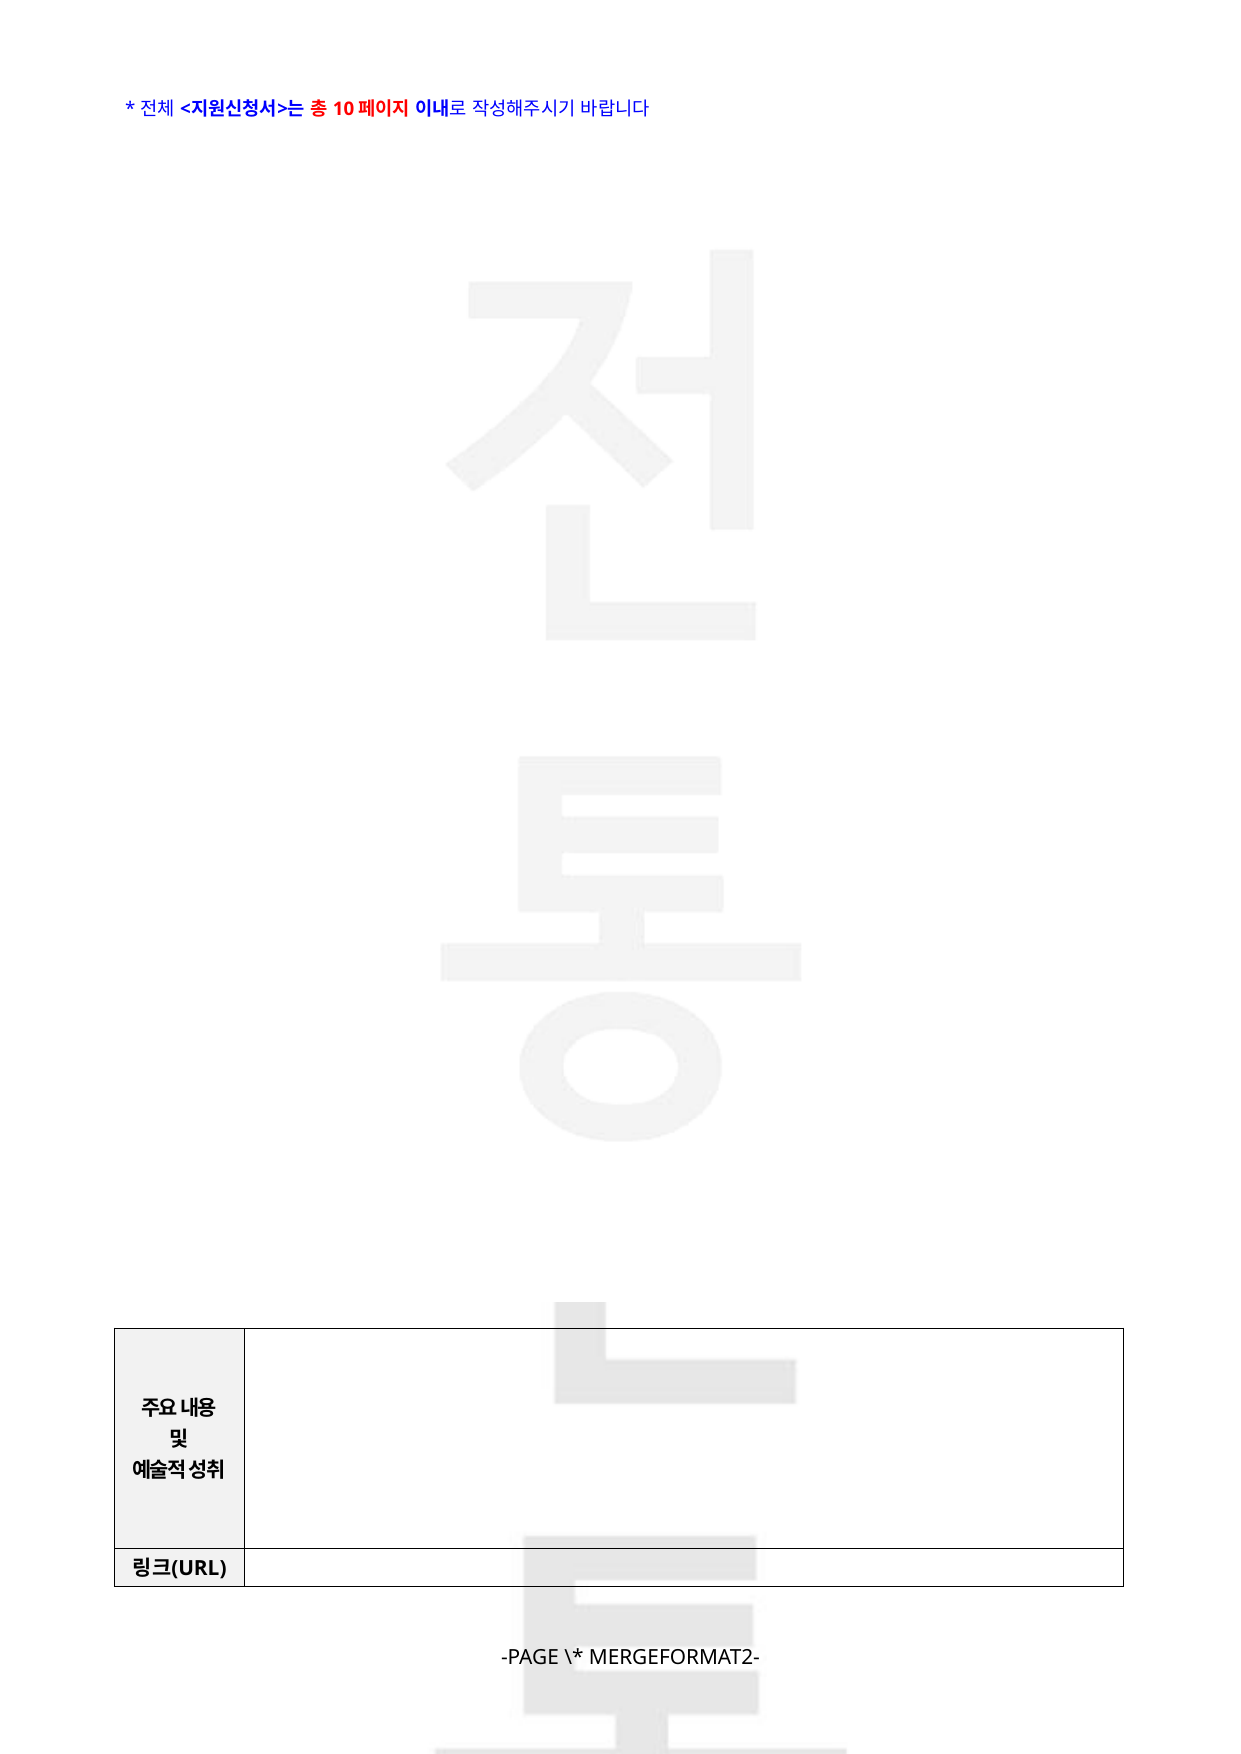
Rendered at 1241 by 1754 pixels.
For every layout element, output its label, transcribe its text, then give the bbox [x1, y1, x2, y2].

table_cell 주요 내용 및 예술적 성취 [115, 1329, 244, 1548]
table_cell 링크(URL) [115, 1549, 244, 1586]
table_cell [245, 1549, 1123, 1586]
picture [125, 121, 1136, 1754]
table_cell [245, 1329, 1123, 1548]
